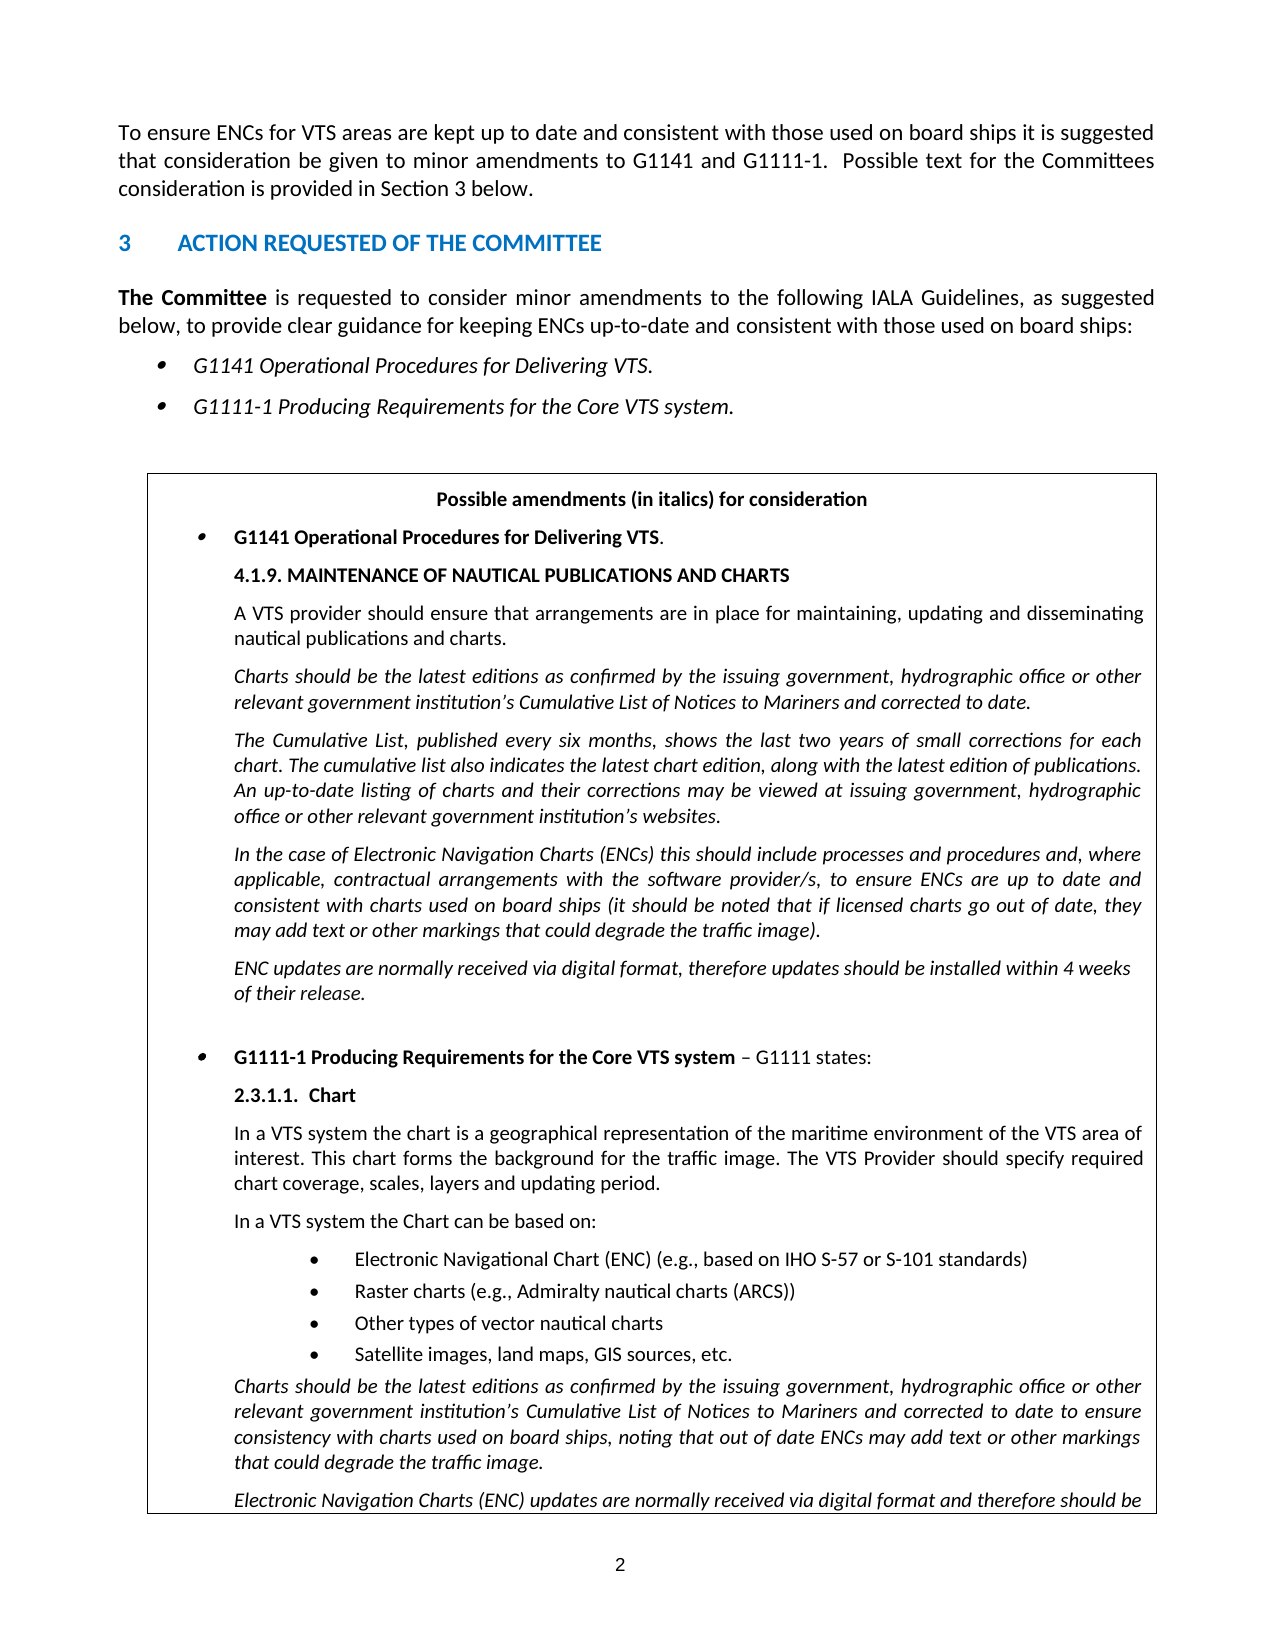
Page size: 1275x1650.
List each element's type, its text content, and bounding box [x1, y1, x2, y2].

list G1141 Operational Procedures for Delivering VTS. [156, 351, 1157, 379]
text The Committee is requested to consider minor amendments to the following IALA Guidelines, as suggested below, to provide clear guidance for keeping ENCs up-to-date and consistent with those used on board ships: [118, 283, 1157, 339]
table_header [148, 474, 1156, 1513]
list G1111-1 Producing Requirements for the Core VTS system. [156, 392, 1157, 420]
text To ensure ENCs for VTS areas are kept up to date and consistent with those used on board ships it is suggested that consideration be given to minor amendments to G1141 and G1111-1. Possible text for the Committees consideration is provided in Section 3 below. [118, 118, 1157, 202]
subtitle Action requested of the Committee [118, 227, 1157, 258]
